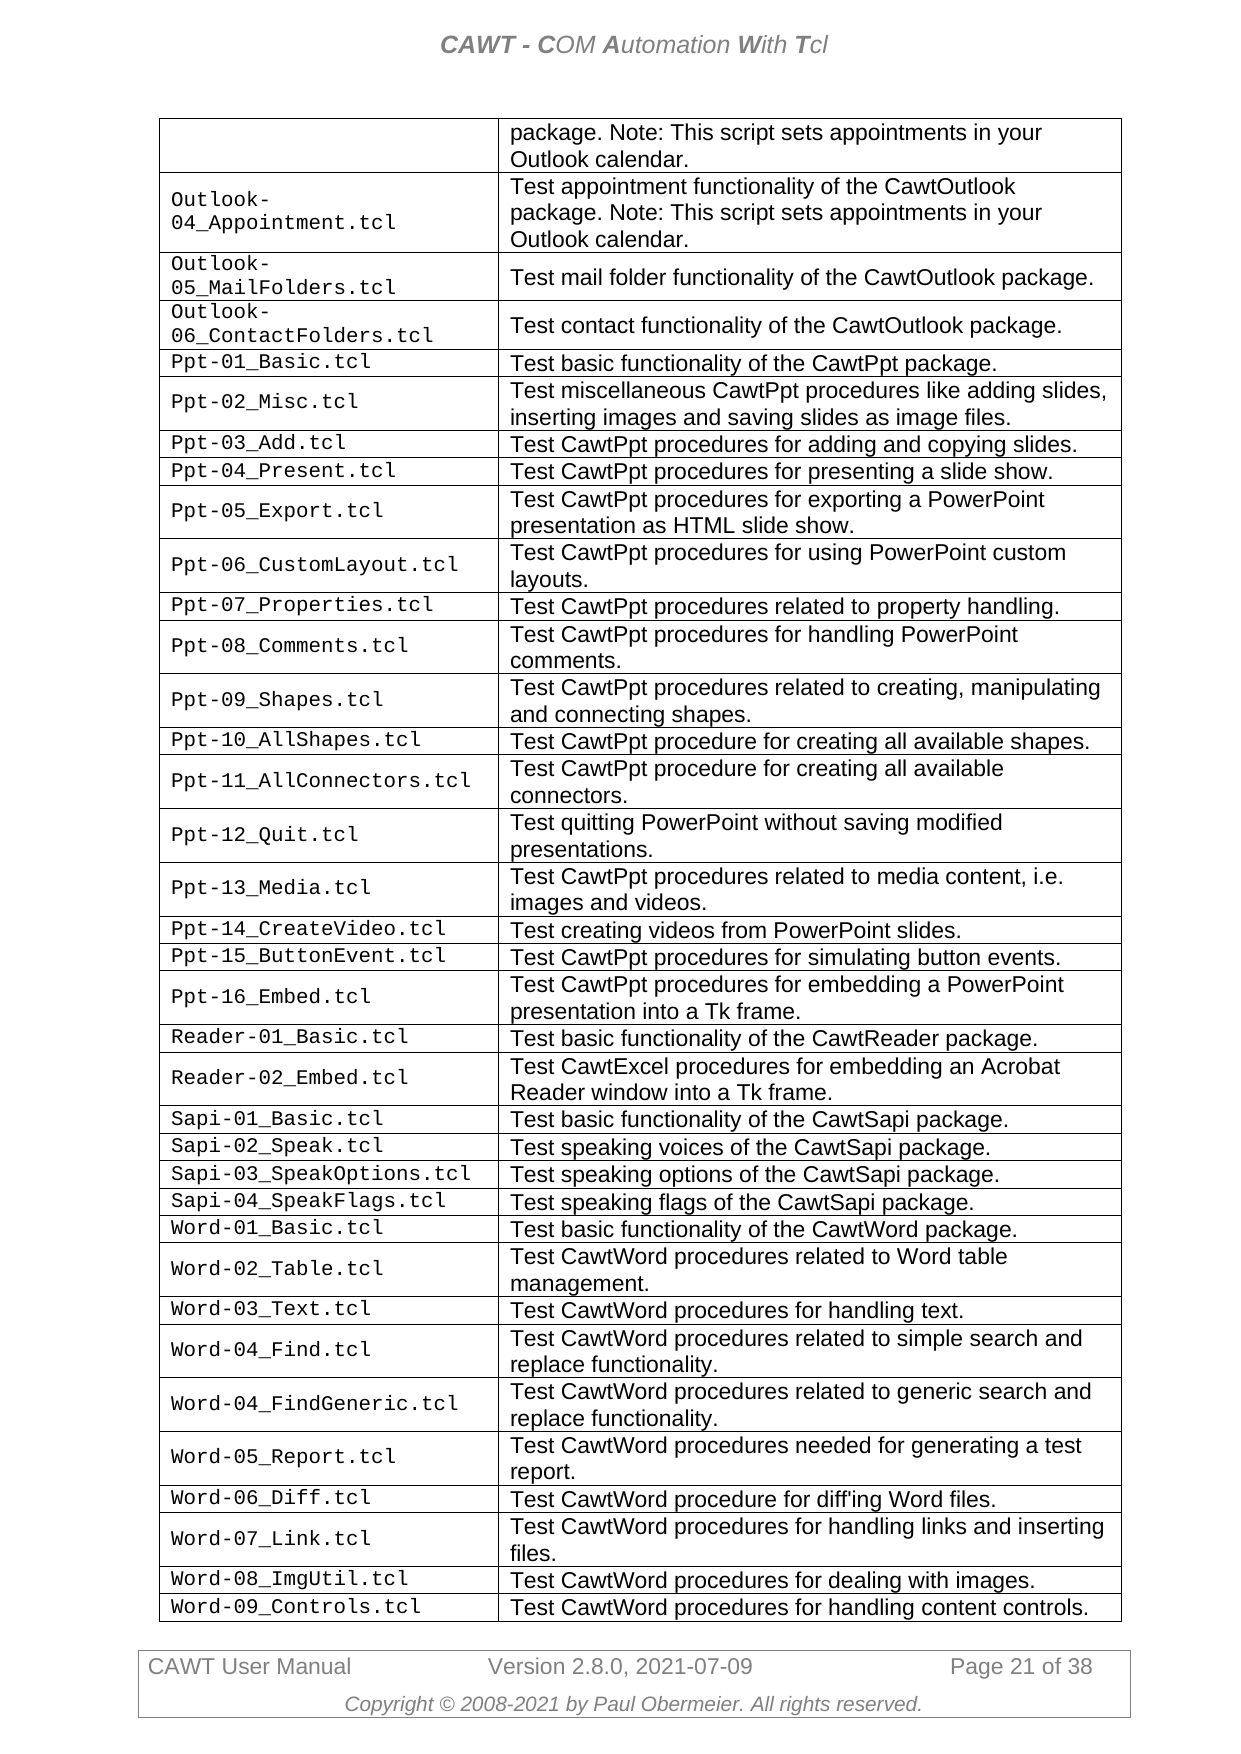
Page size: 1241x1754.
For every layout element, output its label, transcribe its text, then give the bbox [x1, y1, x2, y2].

table_cell Test contact functionality of the CawtOutlook package. [499, 301, 1121, 349]
table_cell Word-02_Table.tcl [160, 1243, 498, 1296]
table_cell Test CawtPpt procedures for simulating button events. [499, 944, 1121, 970]
table_cell Test CawtPpt procedures for handling PowerPoint comments. [499, 621, 1121, 673]
table_cell Word-07_Link.tcl [160, 1513, 498, 1566]
table_cell Test CawtPpt procedures related to property handling. [499, 593, 1121, 619]
table_cell Test speaking options of the CawtSapi package. [499, 1161, 1121, 1187]
table_cell Ppt-08_Comments.tcl [160, 621, 498, 673]
table_cell Ppt-15_ButtonEvent.tcl [160, 944, 498, 970]
table_cell Test CawtWord procedures for handling content controls. [499, 1594, 1121, 1621]
table_cell Test CawtWord procedures for handling text. [499, 1297, 1121, 1323]
table_cell Word-04_Find.tcl [160, 1325, 498, 1377]
table_cell Sapi-04_SpeakFlags.tcl [160, 1189, 498, 1215]
table_cell Test CawtPpt procedures for exporting a PowerPoint presentation as HTML slide show. [499, 486, 1121, 538]
table_cell Outlook-06_ContactFolders.tcl [160, 301, 498, 349]
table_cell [160, 119, 498, 172]
table_cell Word-06_Diff.tcl [160, 1486, 498, 1512]
table_cell Test CawtWord procedures for dealing with images. [499, 1567, 1121, 1593]
table_cell Test speaking flags of the CawtSapi package. [499, 1189, 1121, 1215]
table_cell Test CawtWord procedures related to Word table management. [499, 1243, 1121, 1296]
table_cell Test CawtPpt procedures for adding and copying slides. [499, 431, 1121, 457]
table_cell Ppt-14_CreateVideo.tcl [160, 917, 498, 943]
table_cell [499, 119, 1121, 172]
table_cell Test CawtWord procedures related to simple search and replace functionality. [499, 1325, 1121, 1377]
table_cell Word-01_Basic.tcl [160, 1216, 498, 1242]
table_cell Sapi-02_Speak.tcl [160, 1134, 498, 1160]
table_cell Test CawtPpt procedure for creating all available connectors. [499, 755, 1121, 808]
table_cell Test basic functionality of the CawtPpt package. [499, 350, 1121, 376]
table_cell Ppt-09_Shapes.tcl [160, 674, 498, 727]
table_cell Ppt-13_Media.tcl [160, 863, 498, 916]
table_cell Test CawtPpt procedure for creating all available shapes. [499, 728, 1121, 754]
table_cell Reader-01_Basic.tcl [160, 1025, 498, 1052]
table_cell Reader-02_Embed.tcl [160, 1053, 498, 1105]
table_cell Ppt-03_Add.tcl [160, 431, 498, 457]
table_cell Ppt-01_Basic.tcl [160, 350, 498, 376]
table_cell Test CawtWord procedures related to generic search and replace functionality. [499, 1378, 1121, 1431]
table_cell Outlook-05_MailFolders.tcl [160, 253, 498, 300]
table_cell Ppt-16_Embed.tcl [160, 971, 498, 1024]
table_cell Ppt-05_Export.tcl [160, 486, 498, 538]
table_cell Word-04_FindGeneric.tcl [160, 1378, 498, 1431]
table_cell Test miscellaneous CawtPpt procedures like adding slides, inserting images and saving slides as image files. [499, 377, 1121, 430]
table_cell Test CawtWord procedure for diff'ing Word files. [499, 1486, 1121, 1512]
table_cell Ppt-12_Quit.tcl [160, 809, 498, 862]
table_cell Ppt-04_Present.tcl [160, 458, 498, 484]
table_cell Outlook-04_Appointment.tcl [160, 173, 498, 252]
table_cell Word-05_Report.tcl [160, 1432, 498, 1485]
table_cell Sapi-01_Basic.tcl [160, 1106, 498, 1133]
table_cell Test appointment functionality of the CawtOutlook package. Note: This script sets appointments in your Outlook calendar. [499, 173, 1121, 252]
table_cell Word-09_Controls.tcl [160, 1594, 498, 1621]
table_cell Test creating videos from PowerPoint slides. [499, 917, 1121, 943]
table_cell Test quitting PowerPoint without saving modified presentations. [499, 809, 1121, 862]
table_cell Test CawtPpt procedures for presenting a slide show. [499, 458, 1121, 484]
table_cell Ppt-10_AllShapes.tcl [160, 728, 498, 754]
table_cell Test CawtPpt procedures related to media content, i.e. images and videos. [499, 863, 1121, 916]
table_cell Test basic functionality of the CawtWord package. [499, 1216, 1121, 1242]
table_cell Test CawtPpt procedures related to creating, manipulating and connecting shapes. [499, 674, 1121, 727]
table_cell Ppt-02_Misc.tcl [160, 377, 498, 430]
table_cell Test CawtWord procedures needed for generating a test report. [499, 1432, 1121, 1485]
table_cell Test mail folder functionality of the CawtOutlook package. [499, 253, 1121, 300]
table_cell Test speaking voices of the CawtSapi package. [499, 1134, 1121, 1160]
table_cell Ppt-07_Properties.tcl [160, 593, 498, 619]
table_cell Test CawtWord procedures for handling links and inserting files. [499, 1513, 1121, 1566]
table_cell Ppt-06_CustomLayout.tcl [160, 539, 498, 592]
table_cell Test basic functionality of the CawtSapi package. [499, 1106, 1121, 1133]
table_cell Test CawtPpt procedures for embedding a PowerPoint presentation into a Tk frame. [499, 971, 1121, 1024]
table_cell Sapi-03_SpeakOptions.tcl [160, 1161, 498, 1187]
table_cell Test CawtPpt procedures for using PowerPoint custom layouts. [499, 539, 1121, 592]
table_cell Test basic functionality of the CawtReader package. [499, 1025, 1121, 1052]
table_cell Word-03_Text.tcl [160, 1297, 498, 1323]
table_cell Ppt-11_AllConnectors.tcl [160, 755, 498, 808]
table_cell Word-08_ImgUtil.tcl [160, 1567, 498, 1593]
table_cell Test CawtExcel procedures for embedding an Acrobat Reader window into a Tk frame. [499, 1053, 1121, 1105]
